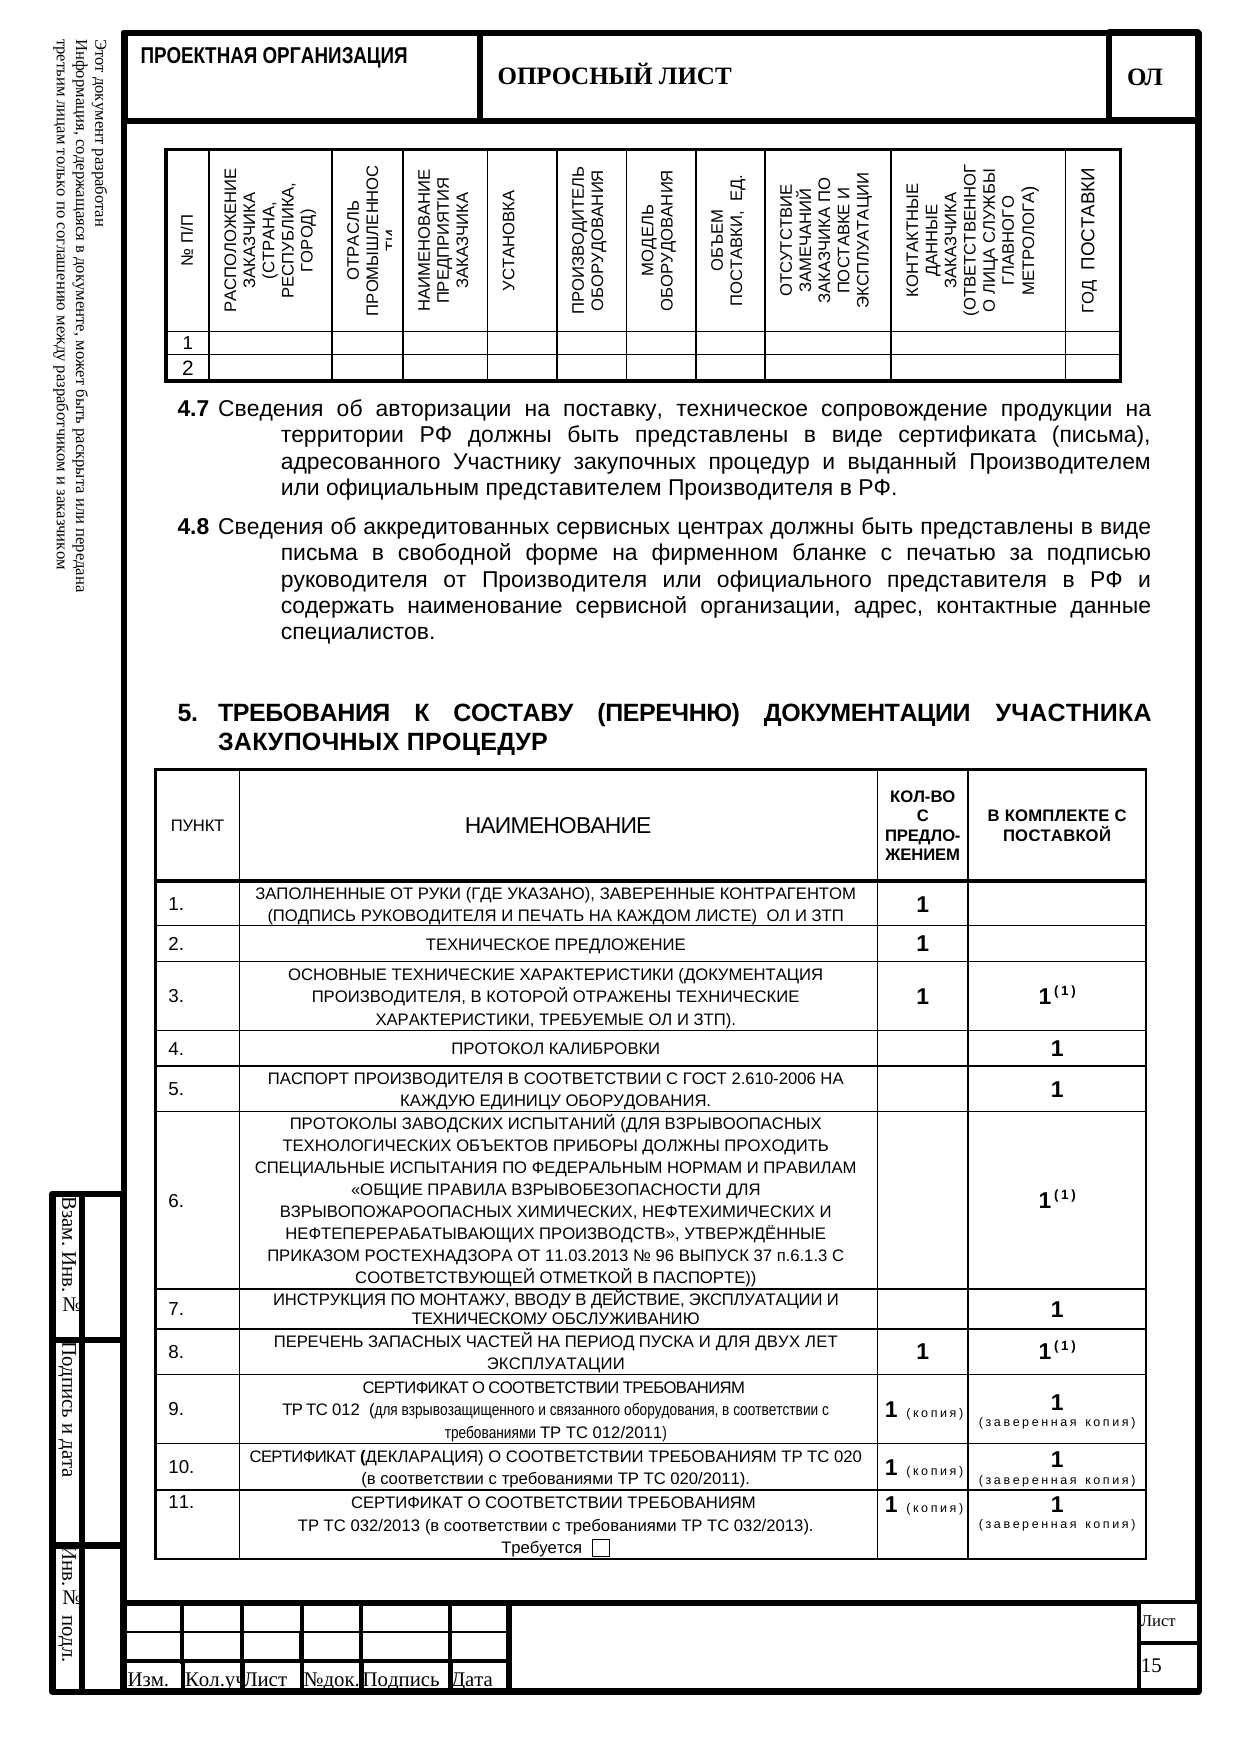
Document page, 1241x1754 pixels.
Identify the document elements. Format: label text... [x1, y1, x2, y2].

table_header КОЛ-ВО СПРЕДЛО-ЖЕНИЕМ [878, 771, 967, 879]
table_cell 1 (копия) [878, 1491, 967, 1558]
table_cell [210, 355, 331, 379]
table_cell [878, 1067, 967, 1111]
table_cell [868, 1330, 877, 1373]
table_cell 1(1) [969, 1330, 1145, 1373]
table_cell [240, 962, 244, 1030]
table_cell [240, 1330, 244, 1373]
table_cell [404, 332, 487, 354]
table_cell 1 (копия) [878, 1375, 967, 1443]
table_cell [488, 355, 556, 379]
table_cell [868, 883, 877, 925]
table_cell [210, 332, 331, 354]
table_header Отсутствие замечаний Заказчика по поставке и эксплуатации [766, 151, 890, 331]
table_cell [157, 962, 239, 1030]
table_cell [558, 355, 626, 379]
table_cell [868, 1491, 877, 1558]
table_cell 2 [168, 355, 208, 379]
table_cell [157, 1491, 239, 1558]
table_cell [969, 926, 1145, 961]
table_cell ПРОТОКОЛ КАЛИБРОВКИ [240, 1031, 877, 1065]
table_cell 1 [878, 926, 967, 961]
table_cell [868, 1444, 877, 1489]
table_cell 1 [969, 1290, 1145, 1328]
table_header Производитель оборудования [558, 151, 626, 331]
table_cell [157, 1112, 239, 1288]
table_cell 1 [168, 332, 208, 354]
table_cell [488, 332, 556, 354]
table_header Объем поставки, ед. [697, 151, 764, 331]
list Сведения об авторизации на поставку, техническое сопровождение продукции на территории РФ должны быть представлены в виде сертификата (письма), адресованного Участнику закупочных процедур и выданный Производителем или официальным представителем Производителя в РФ. [177, 395, 1152, 500]
table_cell [157, 1067, 239, 1111]
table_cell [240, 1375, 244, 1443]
table_cell 1 [969, 1031, 1145, 1065]
table_cell 1 (заверенная копия) [969, 1491, 1145, 1558]
list ТРЕБОВАНИЯ К СОСТАВУ (ПЕРЕЧНЮ) ДОКУМЕНТАЦИИ УЧАСТНИКА ЗАКУПОЧНЫХ ПРОЦЕДУР [177, 698, 1152, 756]
table_cell 1(1) [969, 1112, 1145, 1288]
table_cell [404, 355, 487, 379]
table_cell 1 (копия) [878, 1444, 967, 1489]
table_cell [892, 332, 1065, 354]
table_cell [969, 883, 1145, 925]
table_cell [157, 883, 239, 925]
table_cell [1066, 332, 1119, 354]
table_header Расположение Заказчика (страна, республика, город) [210, 151, 331, 331]
table_cell [157, 1375, 239, 1443]
table_cell [157, 926, 239, 961]
table_cell [157, 1330, 239, 1373]
table_cell 1 (заверенная копия) [969, 1444, 1145, 1489]
table_header Наименование предприятия Заказчика [404, 151, 487, 331]
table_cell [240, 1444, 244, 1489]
table_header Модель оборудования [627, 151, 695, 331]
table_header Отрасль промышленности [333, 151, 402, 331]
table_header Год поставки [1066, 151, 1119, 331]
table_cell [697, 332, 764, 354]
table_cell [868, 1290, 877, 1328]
table_header Установка [488, 151, 556, 331]
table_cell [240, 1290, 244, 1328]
table_cell [892, 355, 1065, 379]
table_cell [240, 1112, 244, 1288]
table_header ПУНКТ [157, 771, 239, 879]
table_cell 1 [878, 1330, 967, 1373]
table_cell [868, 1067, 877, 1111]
table_cell [766, 355, 890, 379]
table_cell 1(1) [969, 962, 1145, 1030]
table_cell [878, 1112, 967, 1288]
table_cell [157, 1290, 239, 1328]
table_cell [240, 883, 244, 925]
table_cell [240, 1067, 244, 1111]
table_cell [697, 355, 764, 379]
table_header НАИМЕНОВАНИЕ [240, 771, 877, 879]
table_cell [157, 1444, 239, 1489]
table_cell [627, 332, 695, 354]
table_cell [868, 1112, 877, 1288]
table_cell [333, 332, 402, 354]
table_cell [157, 1031, 239, 1065]
table_cell [558, 332, 626, 354]
table_cell [333, 355, 402, 379]
list Сведения об аккредитованных сервисных центрах должны быть представлены в виде письма в свободной форме на фирменном бланке с печатью за подписью руководителя от Производителя или официального представителя в РФ и содержать наименование сервисной организации, адрес, контактные данные специалистов. [177, 513, 1152, 644]
table_cell [878, 1031, 967, 1065]
table_cell [766, 332, 890, 354]
table_header № п/п [168, 151, 208, 331]
table_cell 1 [969, 1067, 1145, 1111]
table_cell 1 [878, 883, 967, 925]
table_header В КОМПЛЕКТЕ С ПОСТАВКОЙ [969, 771, 1145, 879]
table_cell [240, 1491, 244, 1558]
table_cell 1 [878, 962, 967, 1030]
table_header Контактные данные Заказчика (ответственного лица службы главного метролога) [892, 151, 1065, 331]
table_cell ТЕХНИЧЕСКОЕ ПРЕДЛОЖЕНИЕ [240, 926, 877, 961]
table_cell [878, 1290, 967, 1328]
table_cell 1 (заверенная копия) [969, 1375, 1145, 1443]
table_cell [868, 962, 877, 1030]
table_cell [627, 355, 695, 379]
table_cell [1066, 355, 1119, 379]
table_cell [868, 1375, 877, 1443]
